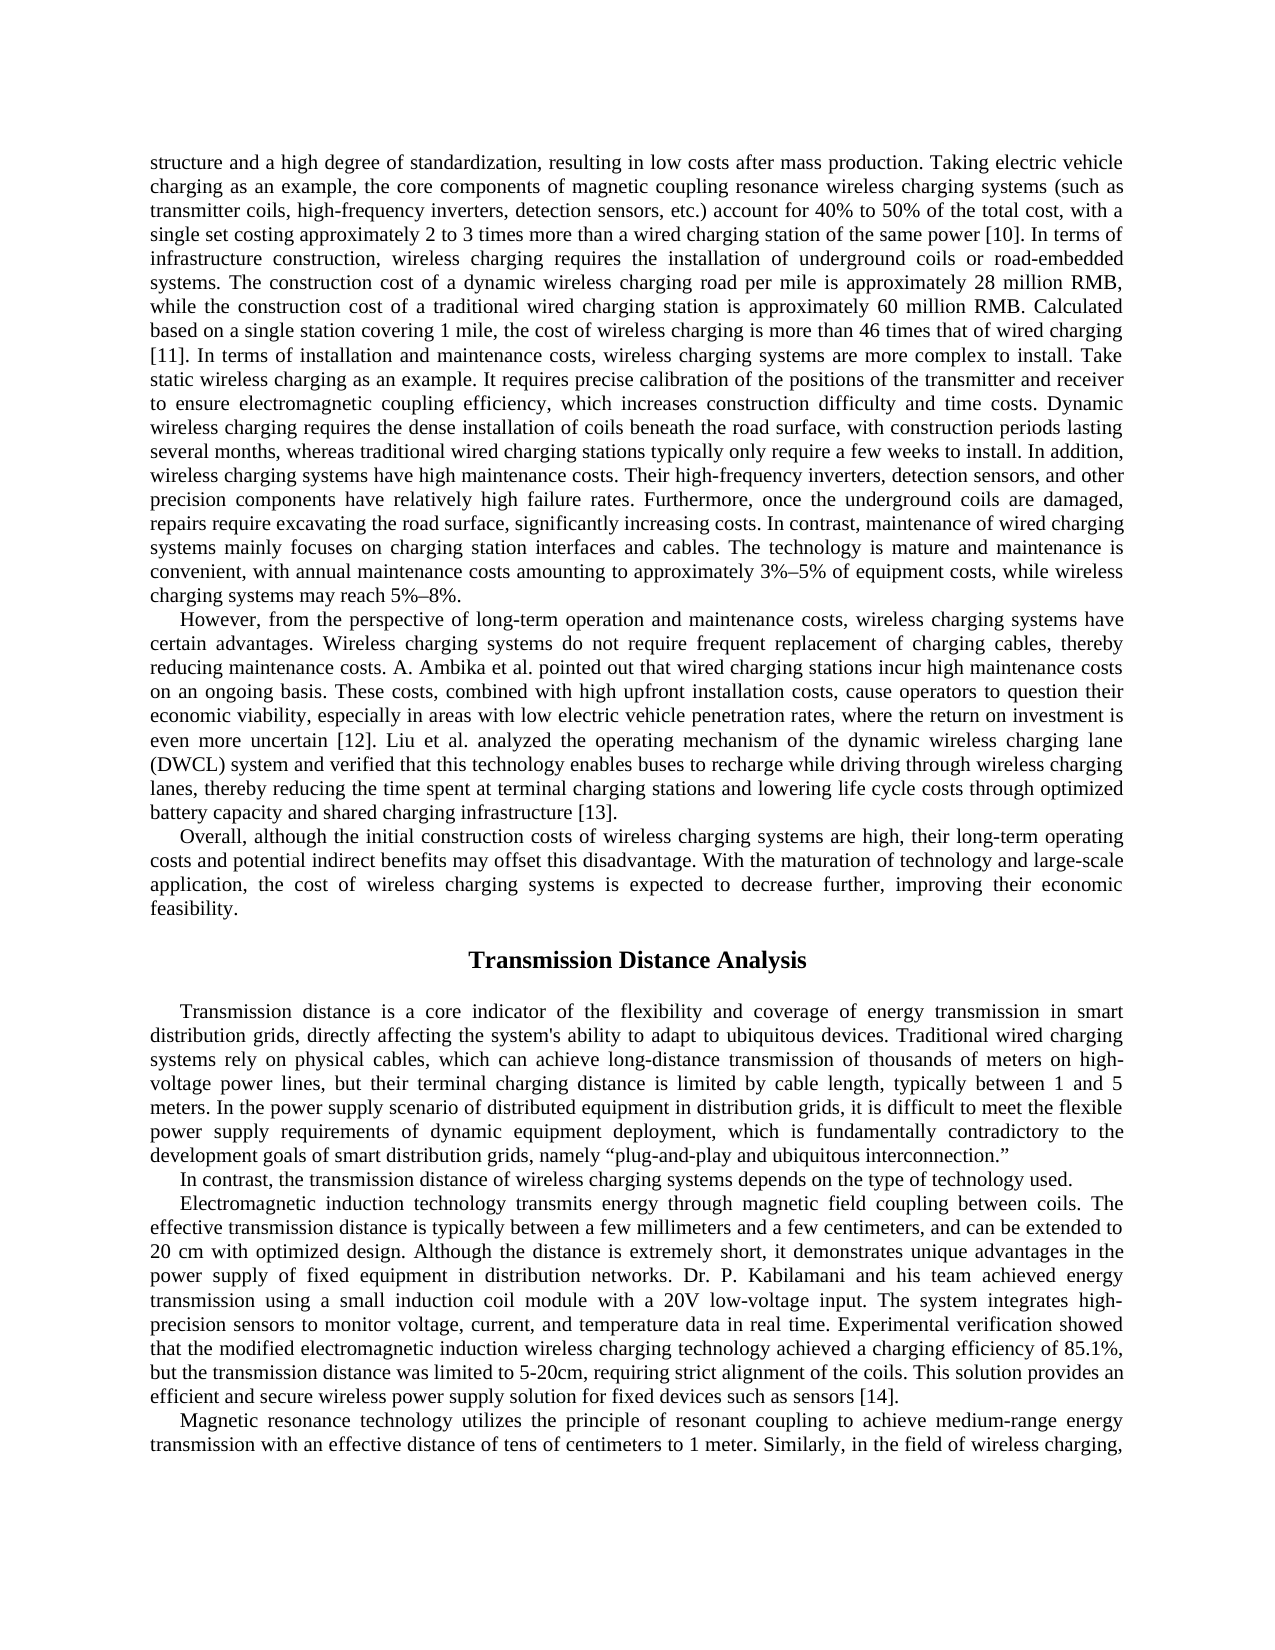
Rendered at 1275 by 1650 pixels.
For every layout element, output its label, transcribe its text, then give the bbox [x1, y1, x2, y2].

text Overall, although the initial construction costs of wireless charging systems are high, their long-term operating costs and potential indirect benefits may offset this disadvantage. With the maturation of technology and large-scale application, the cost of wireless charging systems is expected to decrease further, improving their economic feasibility. [150, 824, 1125, 920]
text However, from the perspective of long-term operation and maintenance costs, wireless charging systems have certain advantages. Wireless charging systems do not require frequent replacement of charging cables, thereby reducing maintenance costs. A. Ambika et al. pointed out that wired charging stations incur high maintenance costs on an ongoing basis. These costs, combined with high upfront installation costs, cause operators to question their economic viability, especially in areas with low electric vehicle penetration rates, where the return on investment is even more uncertain [12]. Liu et al. analyzed the operating mechanism of the dynamic wireless charging lane (DWCL) system and verified that this technology enables buses to recharge while driving through wireless charging lanes, thereby reducing the time spent at terminal charging stations and lowering life cycle costs through optimized battery capacity and shared charging infrastructure [13]. [150, 607, 1125, 824]
text In contrast, the transmission distance of wireless charging systems depends on the type of technology used. [150, 1167, 1125, 1191]
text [150, 150, 1125, 607]
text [150, 1408, 1125, 1456]
text Transmission distance is a core indicator of the flexibility and coverage of energy transmission in smart distribution grids, directly affecting the system's ability to adapt to ubiquitous devices. Traditional wired charging systems rely on physical cables, which can achieve long-distance transmission of thousands of meters on high-voltage power lines, but their terminal charging distance is limited by cable length, typically between 1 and 5 meters. In the power supply scenario of distributed equipment in distribution grids, it is difficult to meet the flexible power supply requirements of dynamic equipment deployment, which is fundamentally contradictory to the development goals of smart distribution grids, namely “plug-and-play and ubiquitous interconnection.” [150, 999, 1125, 1167]
subtitle Transmission Distance Analysis [150, 945, 1125, 974]
text Electromagnetic induction technology transmits energy through magnetic field coupling between coils. The effective transmission distance is typically between a few millimeters and a few centimeters, and can be extended to 20 cm with optimized design. Although the distance is extremely short, it demonstrates unique advantages in the power supply of fixed equipment in distribution networks. Dr. P. Kabilamani and his team achieved energy transmission using a small induction coil module with a 20V low-voltage input. The system integrates high-precision sensors to monitor voltage, current, and temperature data in real time. Experimental verification showed that the modified electromagnetic induction wireless charging technology achieved a charging efficiency of 85.1%, but the transmission distance was limited to 5-20cm, requiring strict alignment of the coils. This solution provides an efficient and secure wireless power supply solution for fixed devices such as sensors [14]. [150, 1191, 1125, 1408]
